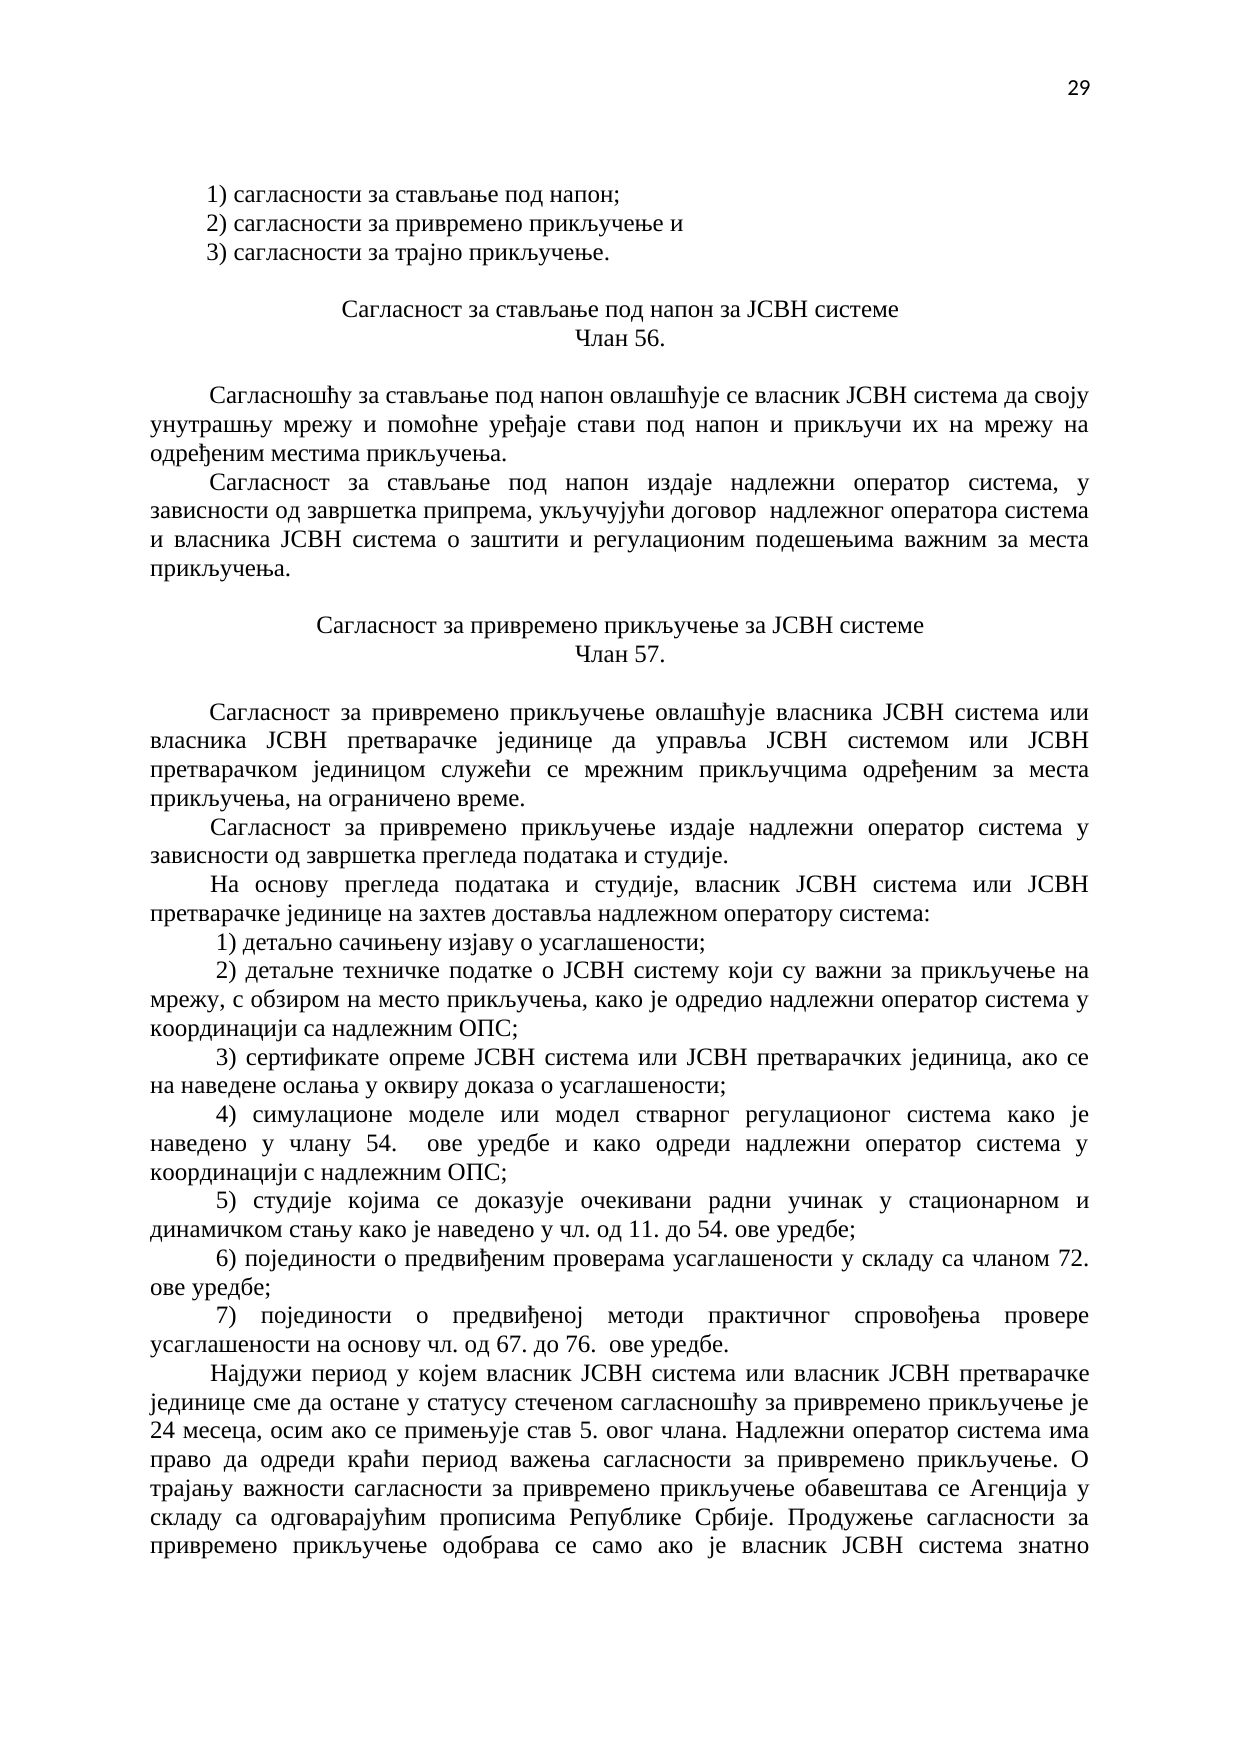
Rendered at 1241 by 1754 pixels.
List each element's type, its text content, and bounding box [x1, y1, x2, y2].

text Сагласност за привремено прикључење овлашћује власника ЈСВН система или власника ЈСВН претварачке јединице да управља ЈСВН системом или ЈСВН претварачком јединицом служећи се мрежним прикључцима одређеним за места прикључења, на ограничено време. [150, 697, 1090, 812]
text 2) детаљне техничке податке о ЈСВН систему који су важни за прикључење на мрежу, с обзиром на место прикључења, како је одредио надлежни оператор система у координацији са надлежним ОПС; [150, 956, 1090, 1042]
text 5) студије којима се доказује очекивани радни учинак у стационарном и динамичком стању како је наведено у чл. од 11. до 54. ове уредбе; [150, 1186, 1090, 1243]
text 1) детаљно сачињену изјаву о усаглашености; [150, 927, 1090, 956]
text Члан 56. [150, 323, 1090, 352]
text 1) сагласности за стављање под напон; [150, 179, 1090, 208]
text 4) симулационе моделе или модел стварног регулационог система како је наведено у члану 54. ове уредбе и како одреди надлежни оператор система у координацији с надлежним ОПС; [150, 1099, 1090, 1186]
text 3) сагласности за трајно прикључење. [150, 237, 1090, 266]
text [150, 1358, 1090, 1559]
text 7) појединости о предвиђеној методи практичног спровођења провере усаглашености на основу чл. од 67. до 76. ове уредбе. [150, 1301, 1090, 1358]
text Члан 57. [150, 639, 1090, 668]
text Сагласност за стављање под напон за ЈСВН системе [150, 294, 1090, 323]
text Сагласношћу за стављање под напон овлашћује се власник ЈСВН система да своју унутрашњу мрежу и помоћне уређаје стави под напон и прикључи их на мрежу на одређеним местима прикључења. [150, 381, 1090, 467]
text На основу прегледа података и студије, власник ЈСВН система или ЈСВН претварачке јединице на захтев доставља надлежном оператору система: [150, 869, 1090, 927]
text 3) сертификате опреме ЈСВН система или ЈСВН претварачких јединица, ако се на наведене ослања у оквиру доказа о усаглашености; [150, 1042, 1090, 1099]
text Сагласност за привремено прикључење за ЈСВН системе [150, 611, 1090, 639]
text 6) појединости о предвиђеним проверама усаглашености у складу са чланом 72. ове уредбе; [150, 1243, 1090, 1301]
text Сагласност за стављање под напон издаје надлежни оператор система, у зависности од завршетка припрема, укључујући договор надлежног оператора система и власника ЈСВН система о заштити и регулационим подешењима важним за места прикључења. [150, 467, 1090, 582]
text 2) сагласности за привремено прикључење и [150, 208, 1090, 237]
text Сагласност за привремено прикључење издаје надлежни оператор система у зависности од завршетка прегледа података и студије. [150, 812, 1090, 869]
